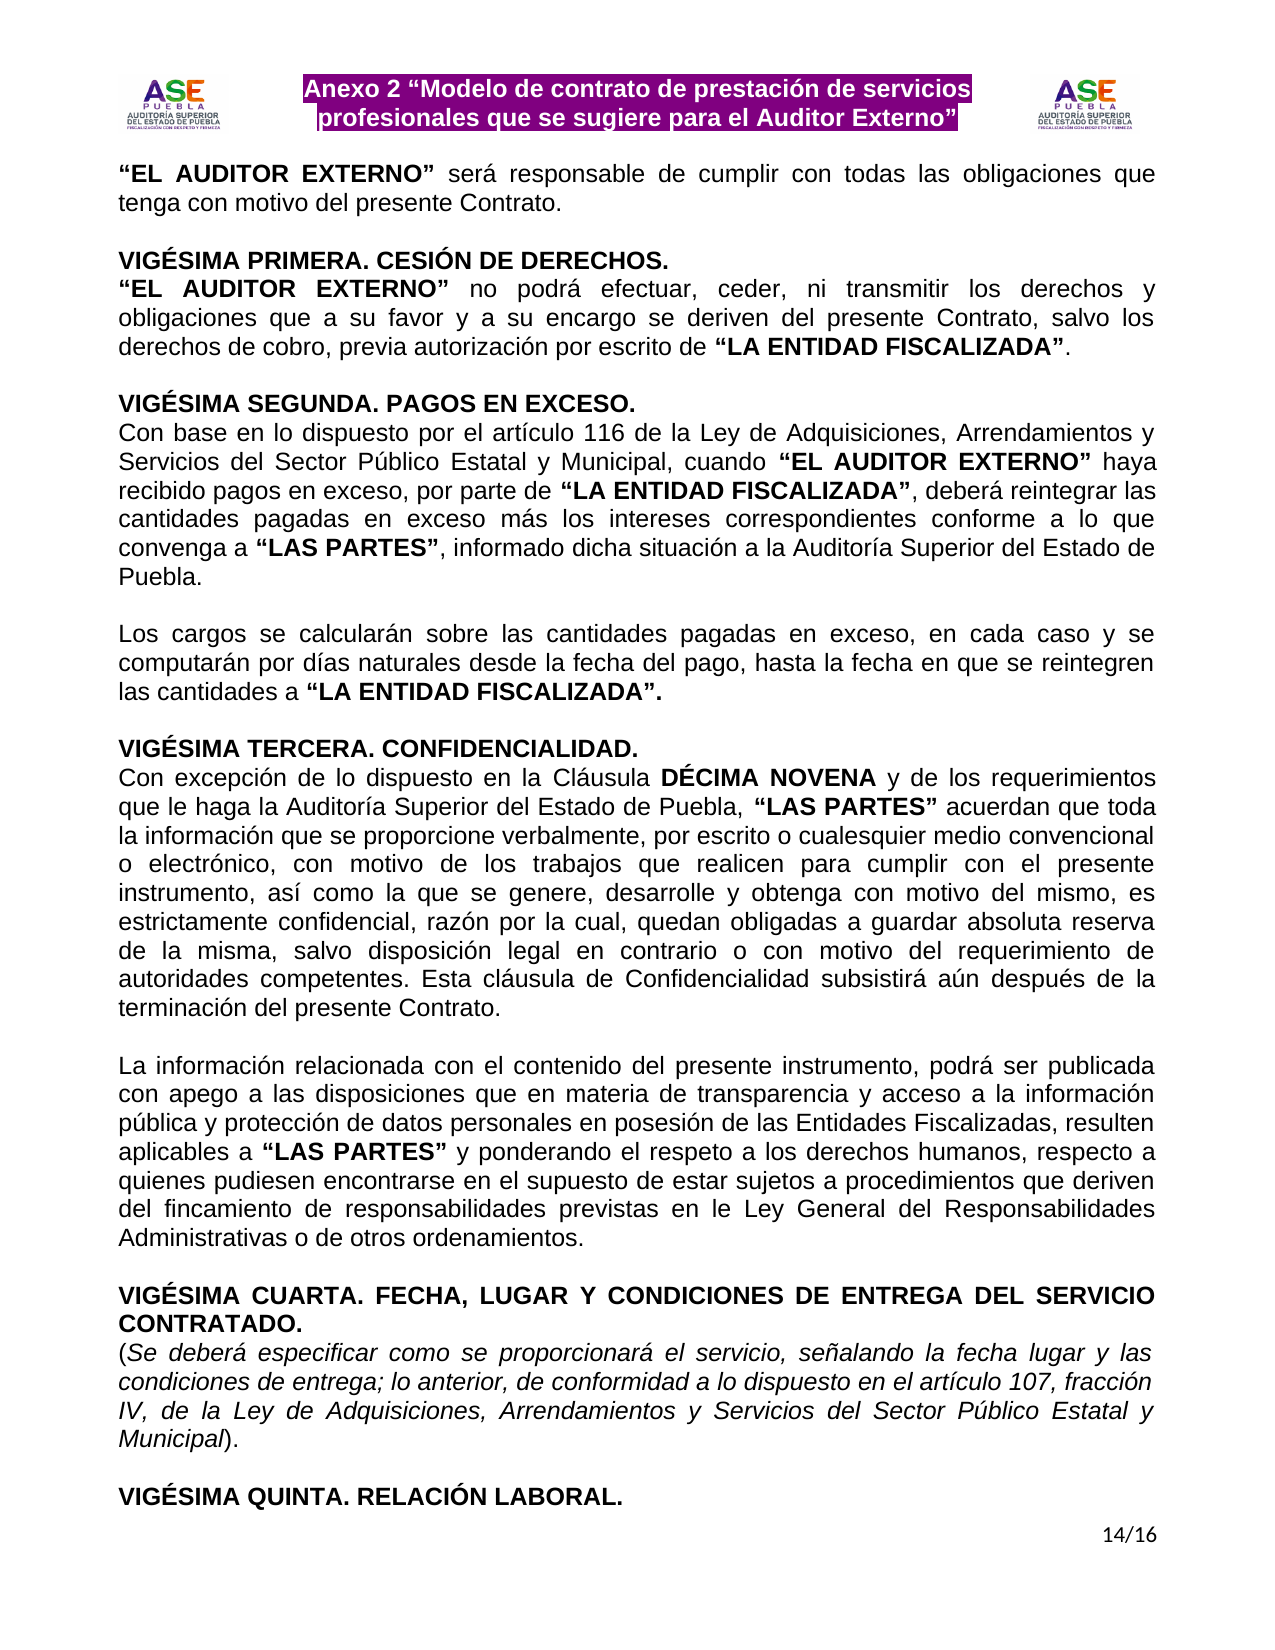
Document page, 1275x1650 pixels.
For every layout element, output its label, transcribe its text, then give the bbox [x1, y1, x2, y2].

text VIGÉSIMA CUARTA. FECHA, LUGAR Y CONDICIONES DE ENTREGA DEL SERVICIO CONTRATADO. [118, 1281, 1157, 1338]
text VIGÉSIMA SEGUNDA. PAGOS EN EXCESO. [118, 389, 1157, 418]
text Con base en lo dispuesto por el artículo 116 de la Ley de Adquisiciones, Arrendamientos y Servicios del Sector Público Estatal y Municipal, cuando “EL AUDITOR EXTERNO” haya recibido pagos en exceso, por parte de “LA ENTIDAD FISCALIZADA”, deberá reintegrar las cantidades pagadas en exceso más los intereses correspondientes conforme a lo que convenga a “LAS PARTES”, informado dicha situación a la Auditoría Superior del Estado de Puebla. [118, 418, 1157, 591]
text VIGÉSIMA PRIMERA. CESIÓN DE DERECHOS. [118, 246, 1157, 274]
text La información relacionada con el contenido del presente instrumento, podrá ser publicada con apego a las disposiciones que en materia de transparencia y acceso a la información pública y protección de datos personales en posesión de las Entidades Fiscalizadas, resulten aplicables a “LAS PARTES” y ponderando el respeto a los derechos humanos, respecto a quienes pudiesen encontrarse en el supuesto de estar sujetos a procedimientos que deriven del fincamiento de responsabilidades previstas en le Ley General del Responsabilidades Administrativas o de otros ordenamientos. [118, 1051, 1157, 1252]
text “EL AUDITOR EXTERNO” será responsable de cumplir con todas las obligaciones que tenga con motivo del presente Contrato. [118, 159, 1157, 217]
text VIGÉSIMA TERCERA. CONFIDENCIALIDAD. [118, 734, 1157, 763]
text Con excepción de lo dispuesto en la Cláusula DÉCIMA NOVENA y de los requerimientos que le haga la Auditoría Superior del Estado de Puebla, “LAS PARTES” acuerdan que toda la información que se proporcione verbalmente, por escrito o cualesquier medio convencional o electrónico, con motivo de los trabajos que realicen para cumplir con el presente instrumento, así como la que se genere, desarrolle y obtenga con motivo del mismo, es estrictamente confidencial, razón por la cual, quedan obligadas a guardar absoluta reserva de la misma, salvo disposición legal en contrario o con motivo del requerimiento de autoridades competentes. Esta cláusula de Confidencialidad subsistirá aún después de la terminación del presente Contrato. [118, 763, 1157, 1022]
picture [1029, 74, 1141, 134]
text VIGÉSIMA QUINTA. RELACIÓN LABORAL. [118, 1482, 1157, 1511]
picture [118, 74, 229, 134]
text “EL AUDITOR EXTERNO” no podrá efectuar, ceder, ni transmitir los derechos y obligaciones que a su favor y a su encargo se deriven del presente Contrato, salvo los derechos de cobro, previa autorización por escrito de “LA ENTIDAD FISCALIZADA”. [118, 274, 1157, 361]
text (Se deberá especificar como se proporcionará el servicio, señalando la fecha lugar y las condiciones de entrega; lo anterior, de conformidad a lo dispuesto en el artículo 107, fracción IV, de la Ley de Adquisiciones, Arrendamientos y Servicios del Sector Público Estatal y Municipal). [118, 1338, 1157, 1453]
text Los cargos se calcularán sobre las cantidades pagadas en exceso, en cada caso y se computarán por días naturales desde la fecha del pago, hasta la fecha en que se reintegren las cantidades a “LA ENTIDAD FISCALIZADA”. [118, 619, 1157, 706]
